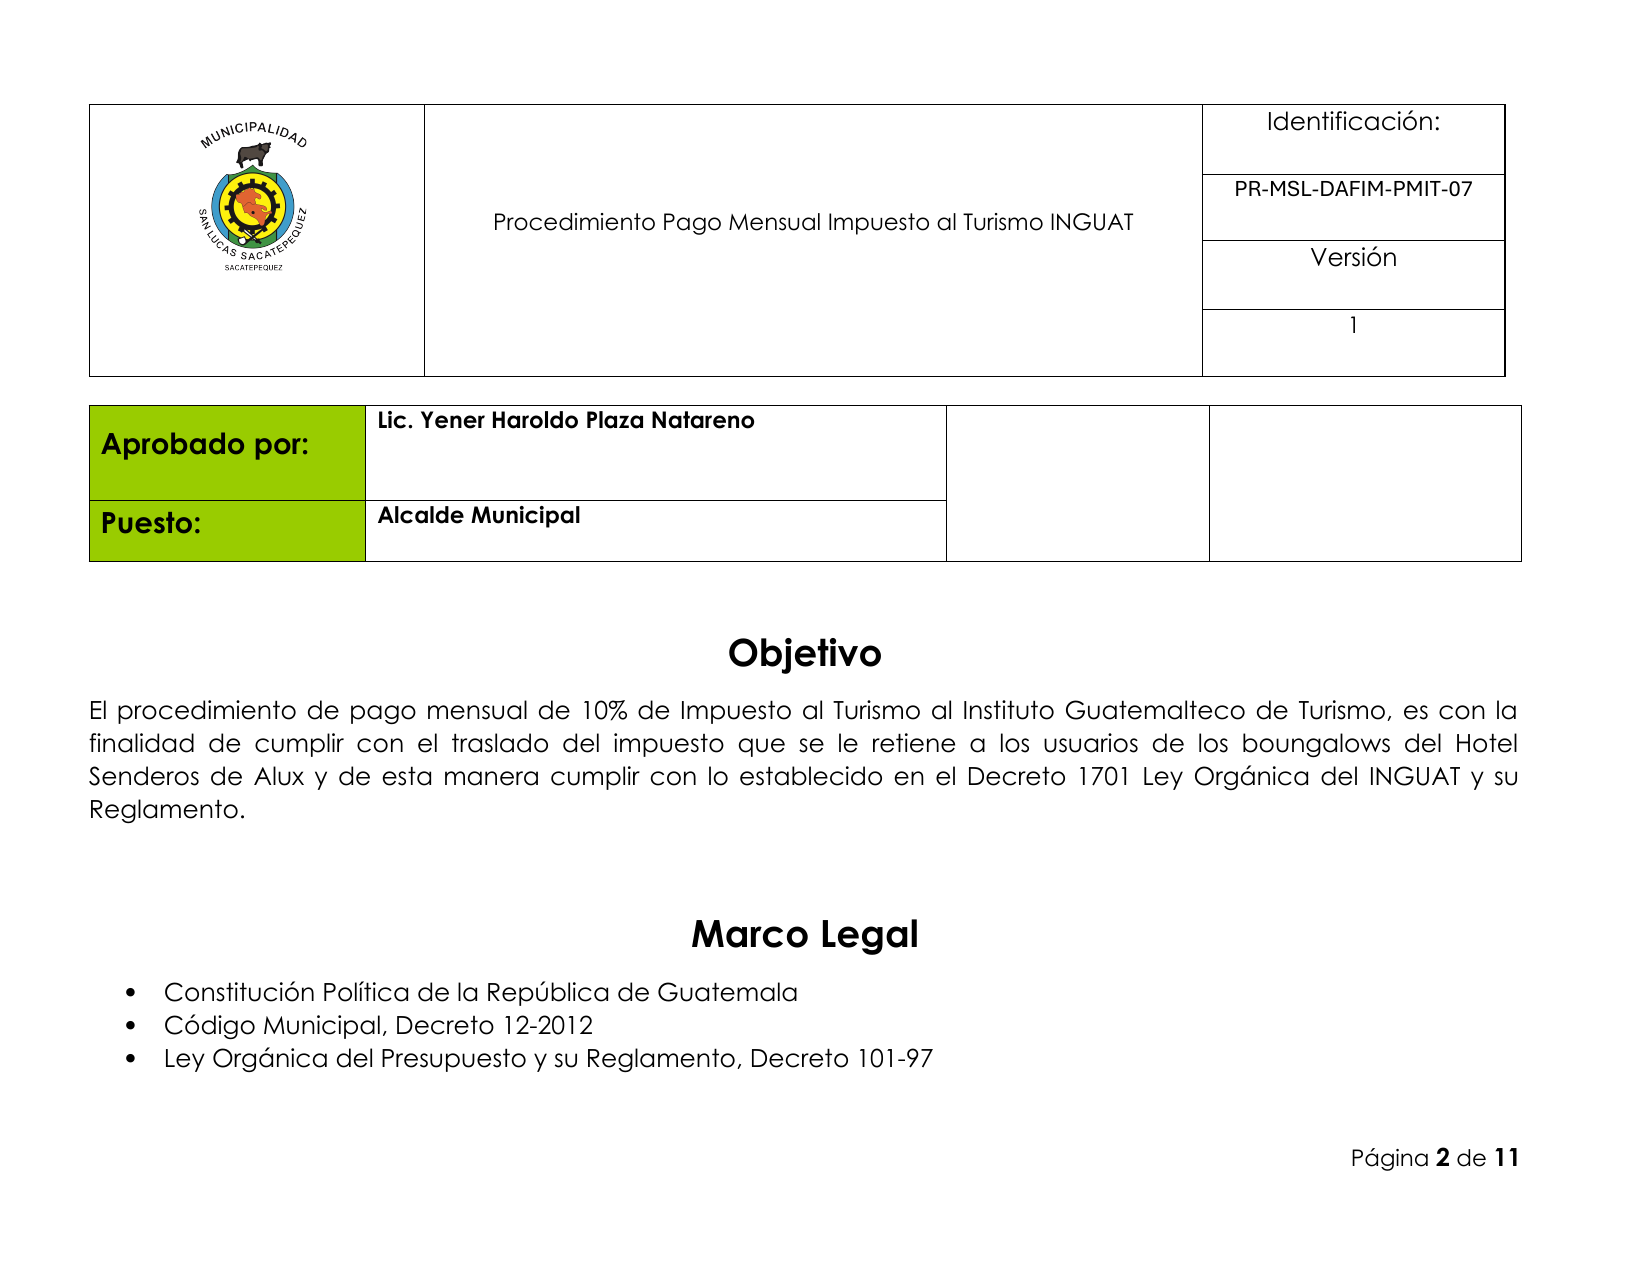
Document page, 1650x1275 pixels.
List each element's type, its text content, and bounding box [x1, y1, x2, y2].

table_cell [947, 406, 1209, 561]
table_cell Puesto: [90, 501, 365, 561]
picture [199, 122, 307, 271]
table_cell [1210, 406, 1521, 561]
list Constitución Política de la República de Guatemala [126, 976, 1521, 1007]
text Objetivo [89, 628, 1521, 674]
table_cell Alcalde Municipal [366, 501, 946, 561]
table_cell Lic. Yener Haroldo Plaza Natareno [366, 406, 946, 500]
list Código Municipal, Decreto 12-2012 [126, 1009, 1521, 1040]
list Ley Orgánica del Presupuesto y su Reglamento, Decreto 101-97 [126, 1042, 1521, 1073]
text Marco Legal [89, 910, 1521, 956]
text El procedimiento de pago mensual de 10% de Impuesto al Turismo al Instituto Guatemalteco de Turismo, es con la finalidad de cumplir con el traslado del impuesto que se le retiene a los usuarios de los boungalows del Hotel Senderos de Alux y de esta manera cumplir con lo establecido en el Decreto 1701 Ley Orgánica del INGUAT y su Reglamento. [89, 695, 1521, 824]
table_cell Aprobado por: [90, 406, 365, 500]
